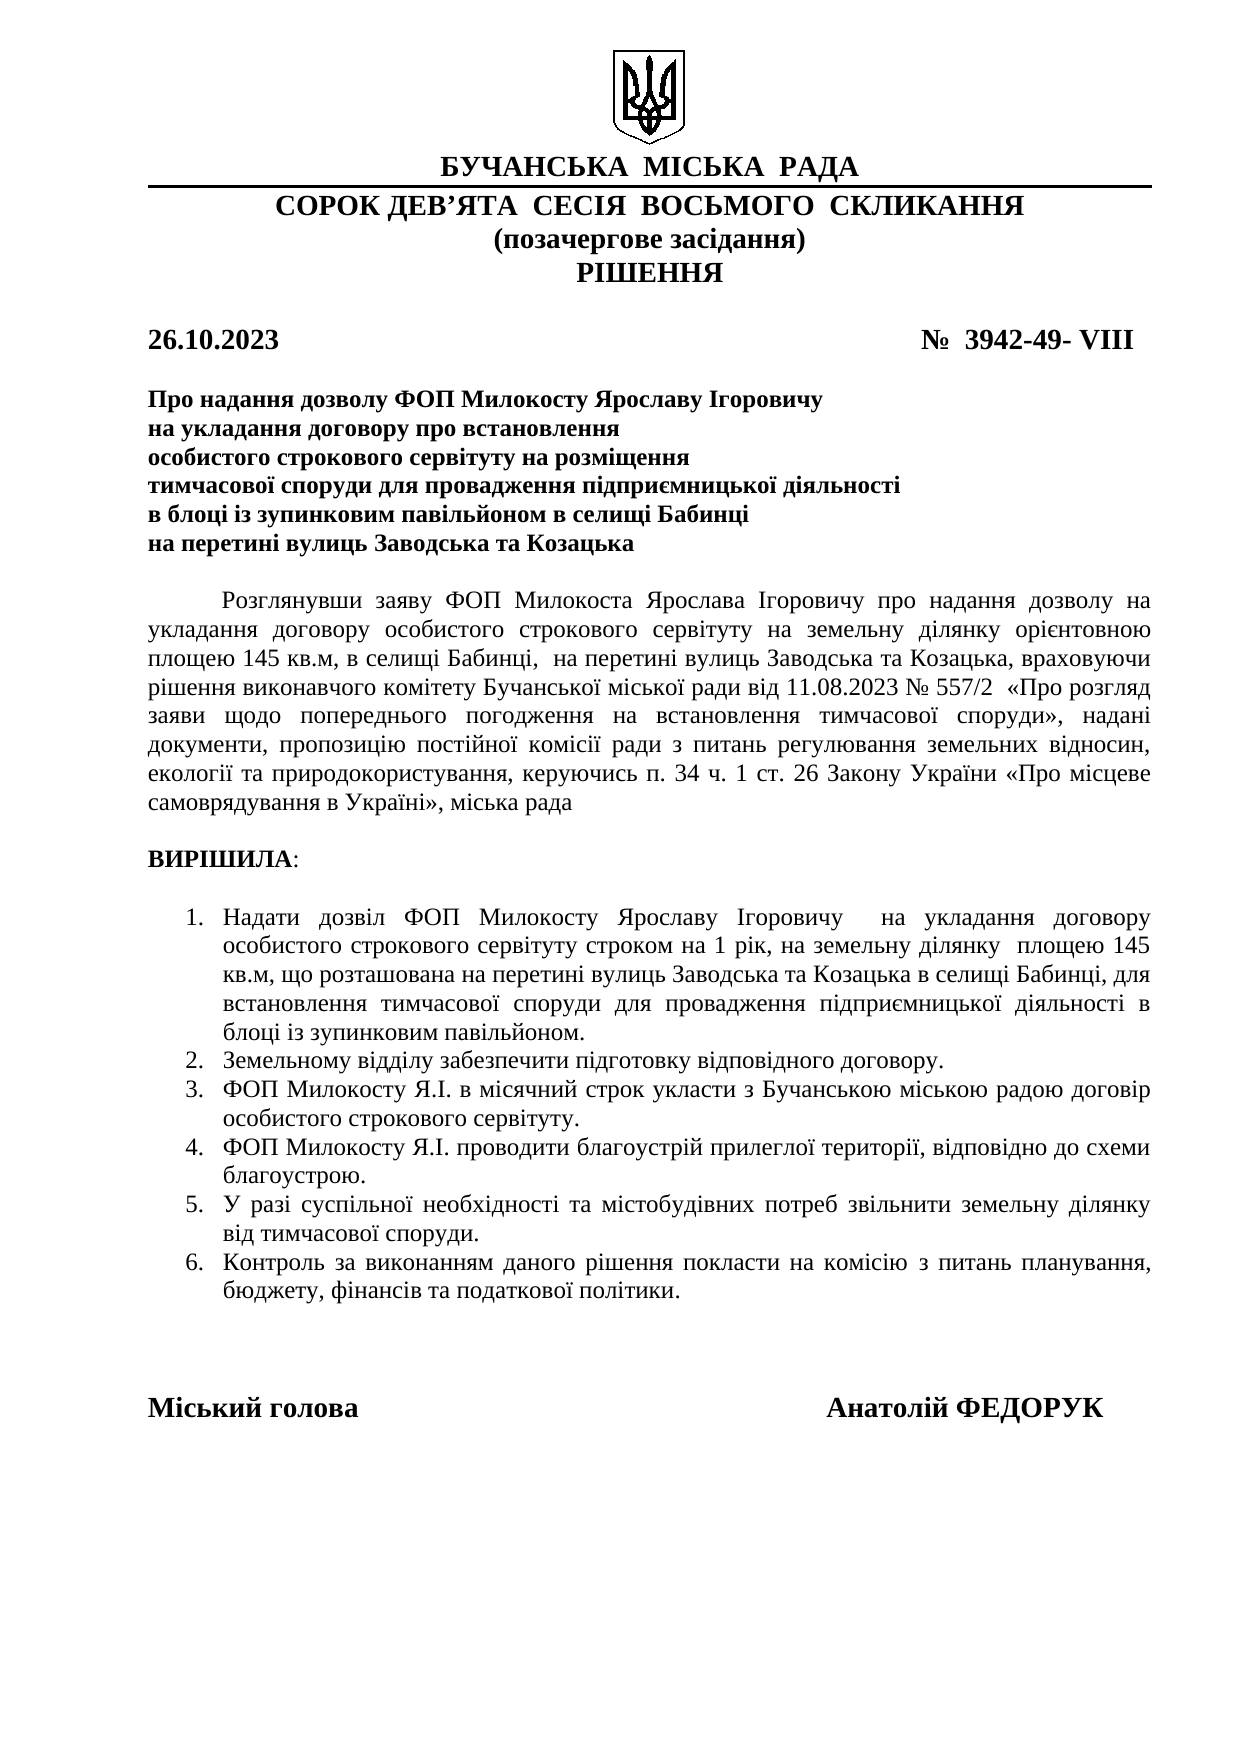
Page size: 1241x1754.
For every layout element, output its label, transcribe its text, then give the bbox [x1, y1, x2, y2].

list ФОП Милокосту Я.І. проводити благоустрій прилеглої території, відповідно до схеми благоустрою. [185, 1132, 1152, 1189]
text тимчасової споруди для провадження підприємницької діяльності [148, 471, 1152, 499]
text особистого строкового сервітуту на розміщення [148, 442, 1152, 471]
text на укладання договору про встановлення [148, 413, 1152, 442]
list Земельному відділу забезпечити підготовку відповідного договору. [185, 1046, 1152, 1074]
text СОРОК ДЕВ’ЯТА СЕСІЯ ВОСЬМОГО СКЛИКАННЯ [148, 188, 1152, 221]
text (позачергове засідання) [148, 221, 1152, 255]
list Контроль за виконанням даного рішення покласти на комісію з питань планування, бюджету, фінансів та податкової політики. [185, 1247, 1152, 1304]
text Розглянувши заяву ФОП Милокоста Ярослава Ігоровичу про надання дозволу на укладання договору особистого строкового сервітуту на земельну ділянку орієнтовною площею 145 кв.м, в селищі Бабинці, на перетині вулиць Заводська та Козацька, враховуючи рішення виконавчого комітету Бучанської міської ради від 11.08.2023 № 557/2 «Про розгляд заяви щодо попереднього погодження на встановлення тимчасової споруди», надані документи, пропозицію постійної комісії ради з питань регулювання земельних відносин, екології та природокористування, керуючись п. 34 ч. 1 ст. 26 Закону України «Про місцеве самоврядування в Україні», міська рада [148, 586, 1152, 816]
list У разі суспільної необхідності та містобудівних потреб звільнити земельну ділянку від тимчасової споруди. [185, 1189, 1152, 1247]
text в блоці із зупинковим павільйоном в селищі Бабинці [148, 499, 1152, 528]
text Міський голова Анатолій ФЕДОРУК [148, 1391, 1152, 1424]
list Надати дозвіл ФОП Милокосту Ярославу Ігоровичу на укладання договору особистого строкового сервітуту строком на 1 рік, на земельну ділянку площею 145 кв.м, що розташована на перетині вулиць Заводська та Козацька в селищі Бабинці, для встановлення тимчасової споруди для провадження підприємницької діяльності в блоці із зупинковим павільйоном. [185, 902, 1152, 1046]
text ВИРІШИЛА: [148, 844, 1152, 873]
text РІШЕННЯ [148, 255, 1152, 288]
list ФОП Милокосту Я.І. в місячний строк укласти з Бучанською міською радою договір особистого строкового сервітуту. [185, 1074, 1152, 1132]
text на перетині вулиць Заводська та Козацька [148, 528, 1152, 557]
text Про надання дозволу ФОП Милокосту Ярославу Ігоровичу [148, 384, 1152, 413]
text 26.10.2023 № 3942-49- VІІІ [148, 322, 1152, 356]
text БУЧАНСЬКА МІСЬКА РАДА [148, 149, 1152, 185]
